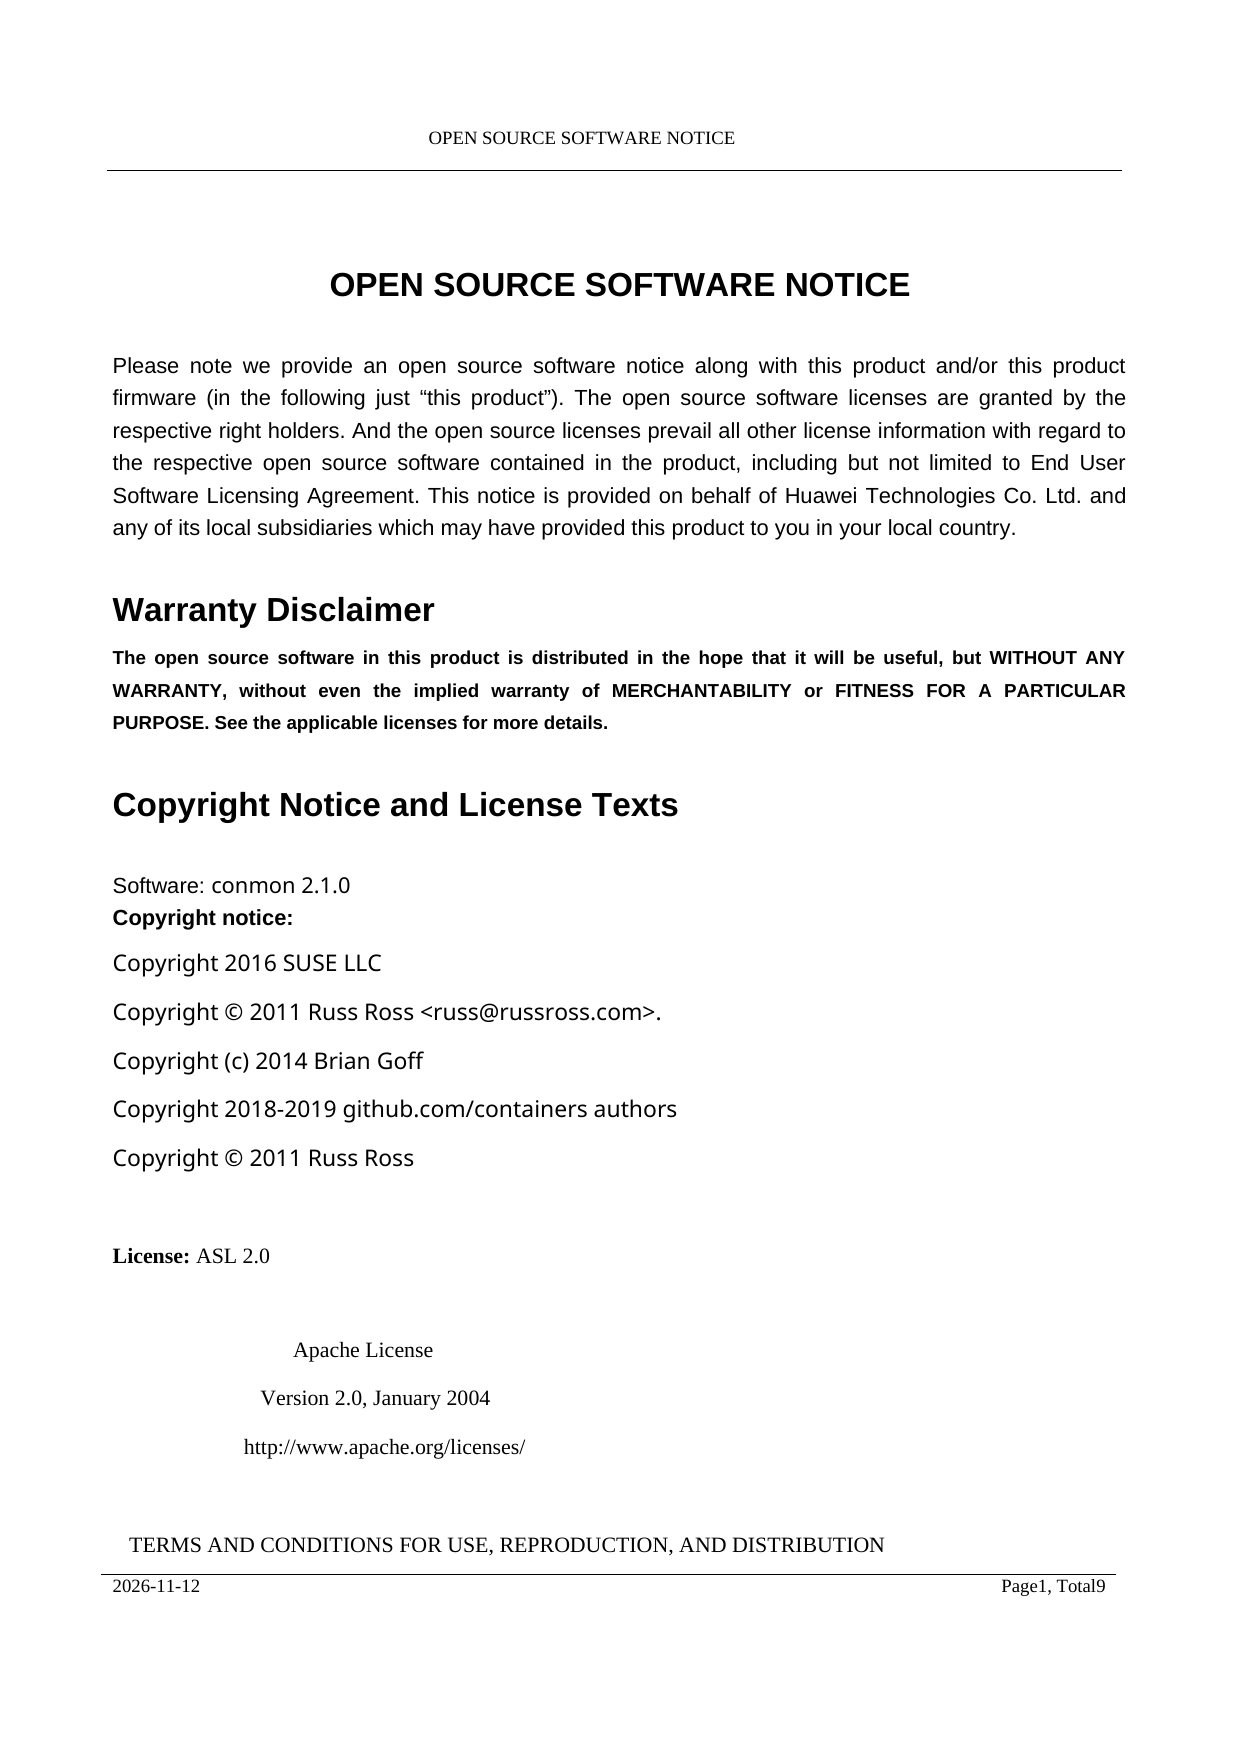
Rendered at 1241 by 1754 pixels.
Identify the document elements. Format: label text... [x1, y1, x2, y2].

text Copyright Notice and License Texts [112, 771, 1128, 836]
text Copyright notice: [112, 901, 1128, 934]
text The open source software in this product is distributed in the hope that it will be useful, but WITHOUT ANY WARRANTY, without even the implied warranty of MERCHANTABILITY or FITNESS FOR A PARTICULAR PURPOSE. See the applicable licenses for more details. [112, 641, 1128, 739]
text Copyright 2016 SUSE LLC Copyright © 2011 Russ Ross <russ@russross.com>. Copyright (c) 2014 Brian Goff Copyright 2018-2019 github.com/containers authors Copyright © 2011 Russ Ross [112, 947, 1128, 1223]
text Warranty Disclaimer [112, 576, 1128, 641]
text Please note we provide an open source software notice along with this product and/or this product firmware (in the following just “this product”). The open source software licenses are granted by the respective right holders. And the open source licenses prevail all other license information with regard to the respective open source software contained in the product, including but not limited to End User Software Licensing Agreement. This notice is provided on behalf of Huawei Technologies Co. Ltd. and any of its local subsidiaries which may have provided this product to you in your local country. [112, 349, 1128, 544]
text Software: conmon 2.1.0 [112, 869, 1128, 901]
text License: ASL 2.0 [112, 1239, 1128, 1272]
text OPEN SOURCE SOFTWARE NOTICE [112, 251, 1128, 316]
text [112, 1284, 1128, 1560]
